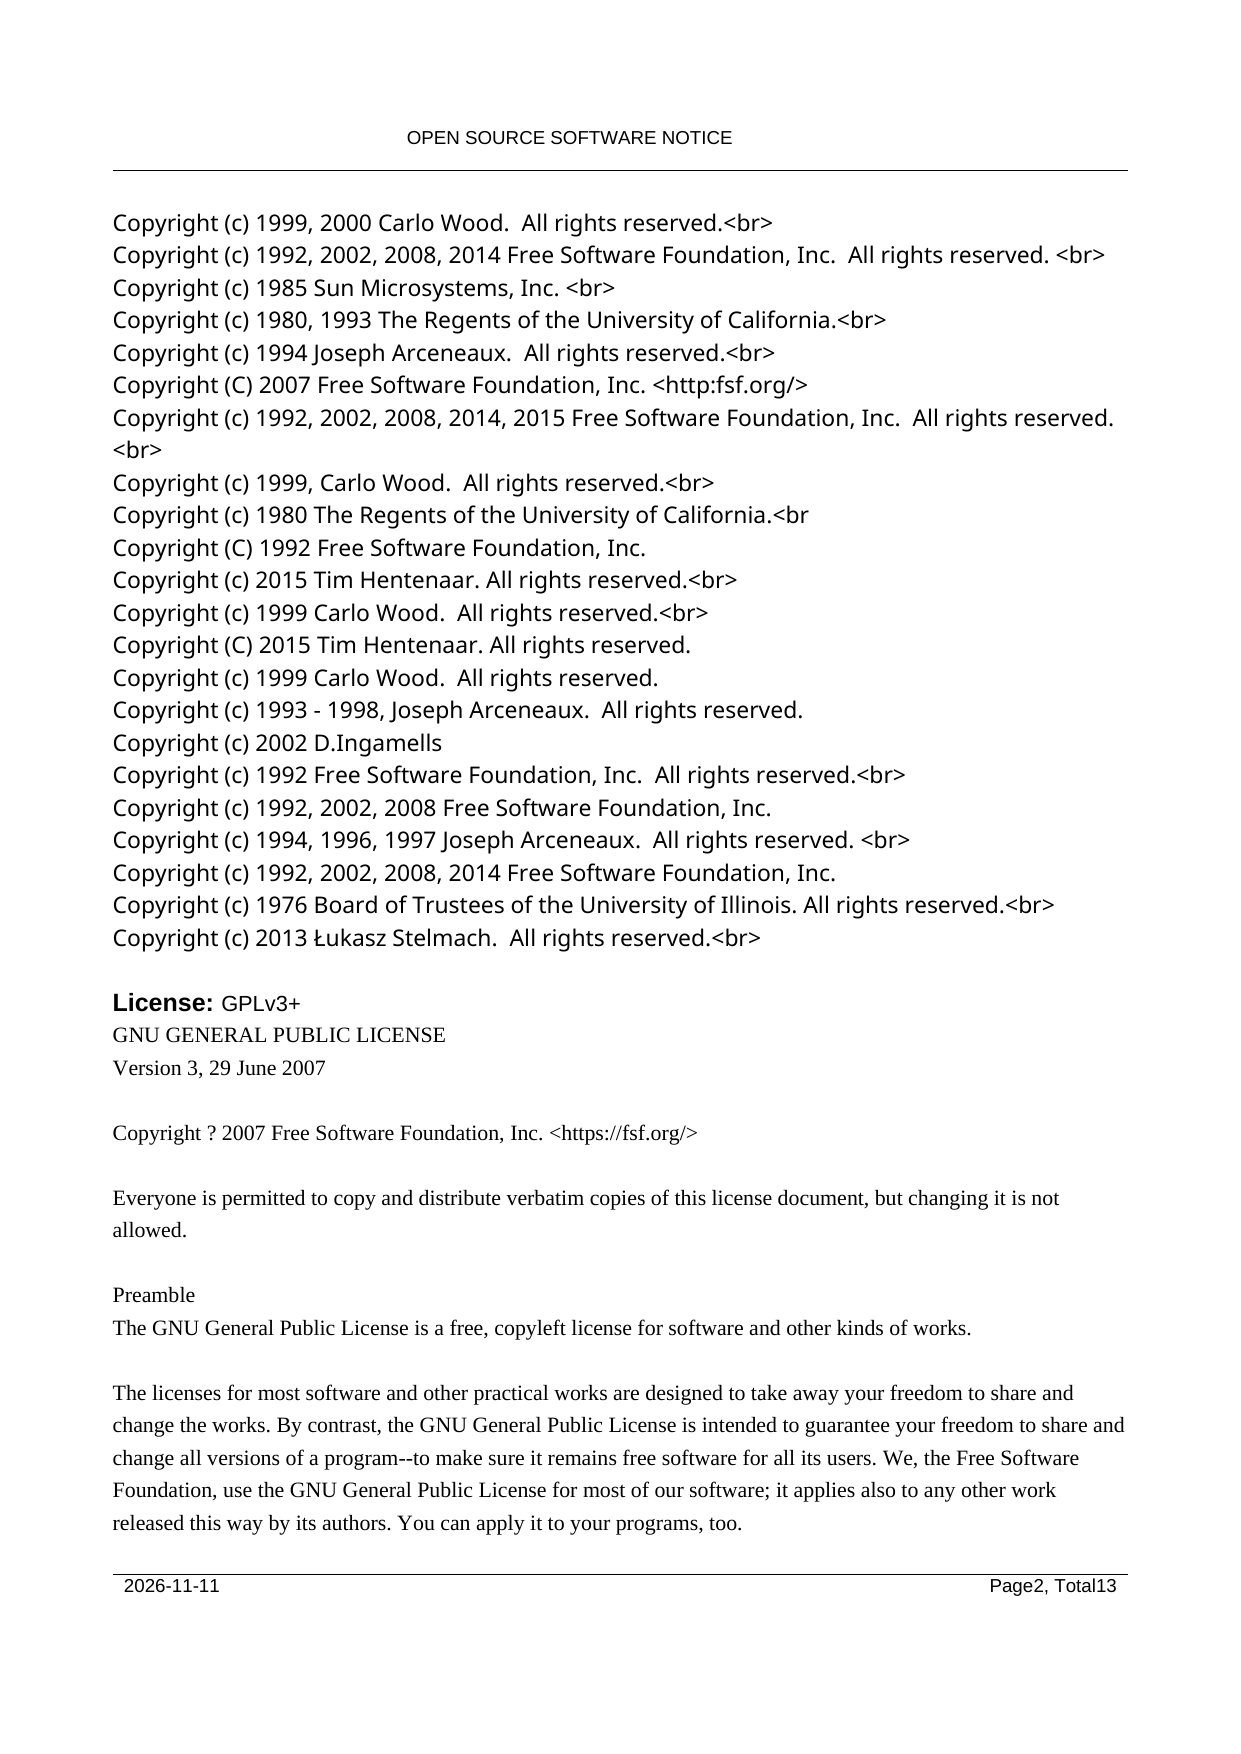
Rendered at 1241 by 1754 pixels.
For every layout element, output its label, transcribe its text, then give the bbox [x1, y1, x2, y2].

text License: GPLv3+ [112, 986, 1128, 1019]
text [112, 206, 1128, 986]
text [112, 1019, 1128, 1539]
